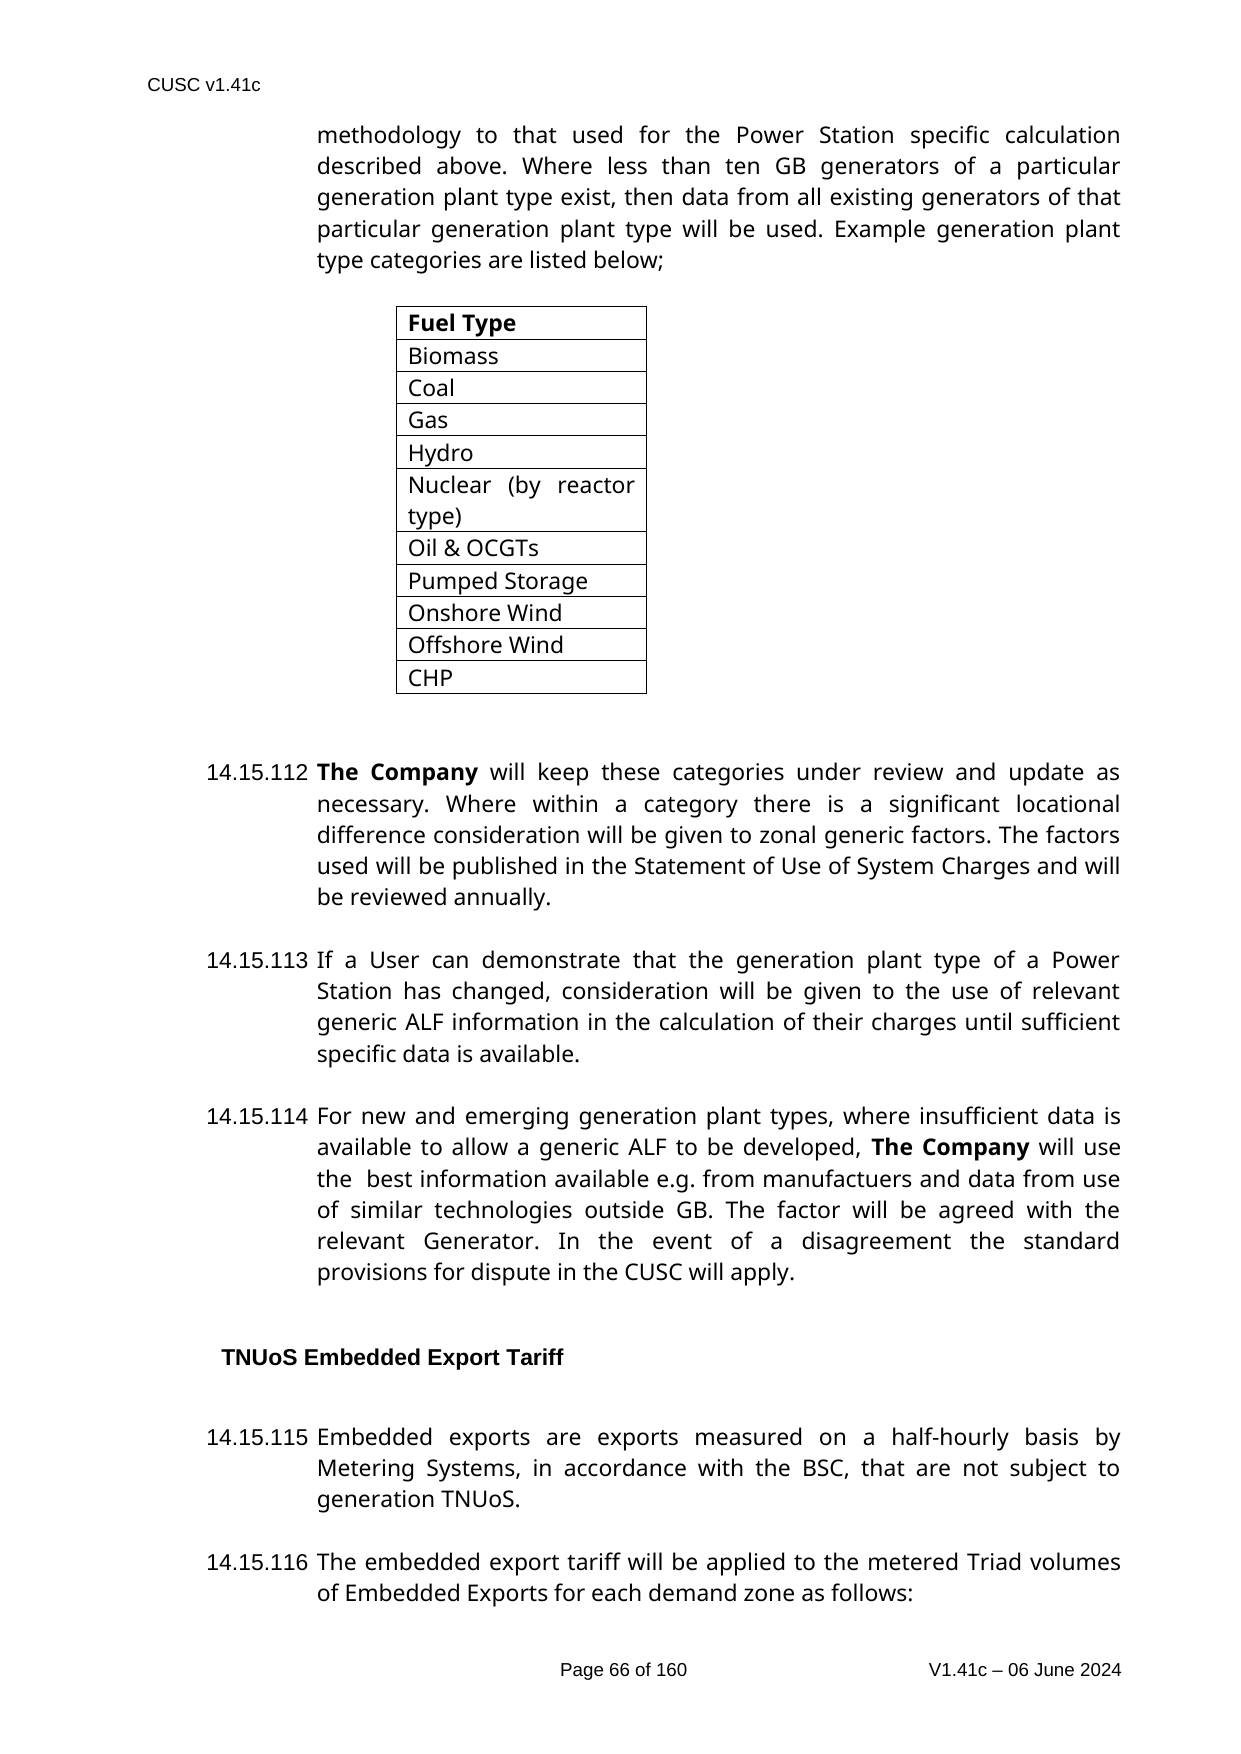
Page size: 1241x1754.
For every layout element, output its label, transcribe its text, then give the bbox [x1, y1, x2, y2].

table_cell Oil & OCGTs [397, 532, 646, 563]
list For new and emerging generation plant types, where insufficient data is available to allow a generic ALF to be developed, The Company will use the best information available e.g. from manufactuers and data from use of similar technologies outside GB. The factor will be agreed with the relevant Generator. In the event of a disagreement the standard provisions for dispute in the CUSC will apply. [206, 1100, 1121, 1287]
subtitle TNUoS Embedded Export Tariff [221, 1344, 1121, 1371]
table_cell Coal [397, 372, 646, 403]
table_header Fuel Type [397, 307, 646, 338]
table_cell CHP [397, 661, 646, 693]
table_cell Nuclear (by reactor type) [397, 469, 646, 531]
table_cell Onshore Wind [397, 597, 646, 628]
table_cell Biomass [397, 340, 646, 371]
table_cell Pumped Storage [397, 565, 646, 596]
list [206, 119, 1121, 275]
list The Company will keep these categories under review and update as necessary. Where within a category there is a significant locational difference consideration will be given to zonal generic factors. The factors used will be published in the Statement of Use of System Charges and will be reviewed annually. [206, 756, 1121, 912]
list The embedded export tariff will be applied to the metered Triad volumes of Embedded Exports for each demand zone as follows: [206, 1546, 1121, 1608]
list Embedded exports are exports measured on a half-hourly basis by Metering Systems, in accordance with the BSC, that are not subject to generation TNUoS. [206, 1421, 1121, 1515]
table_cell Hydro [397, 436, 646, 468]
table_cell Offshore Wind [397, 629, 646, 660]
table_cell Gas [397, 404, 646, 435]
list If a User can demonstrate that the generation plant type of a Power Station has changed, consideration will be given to the use of relevant generic ALF information in the calculation of their charges until sufficient specific data is available. [206, 944, 1121, 1069]
